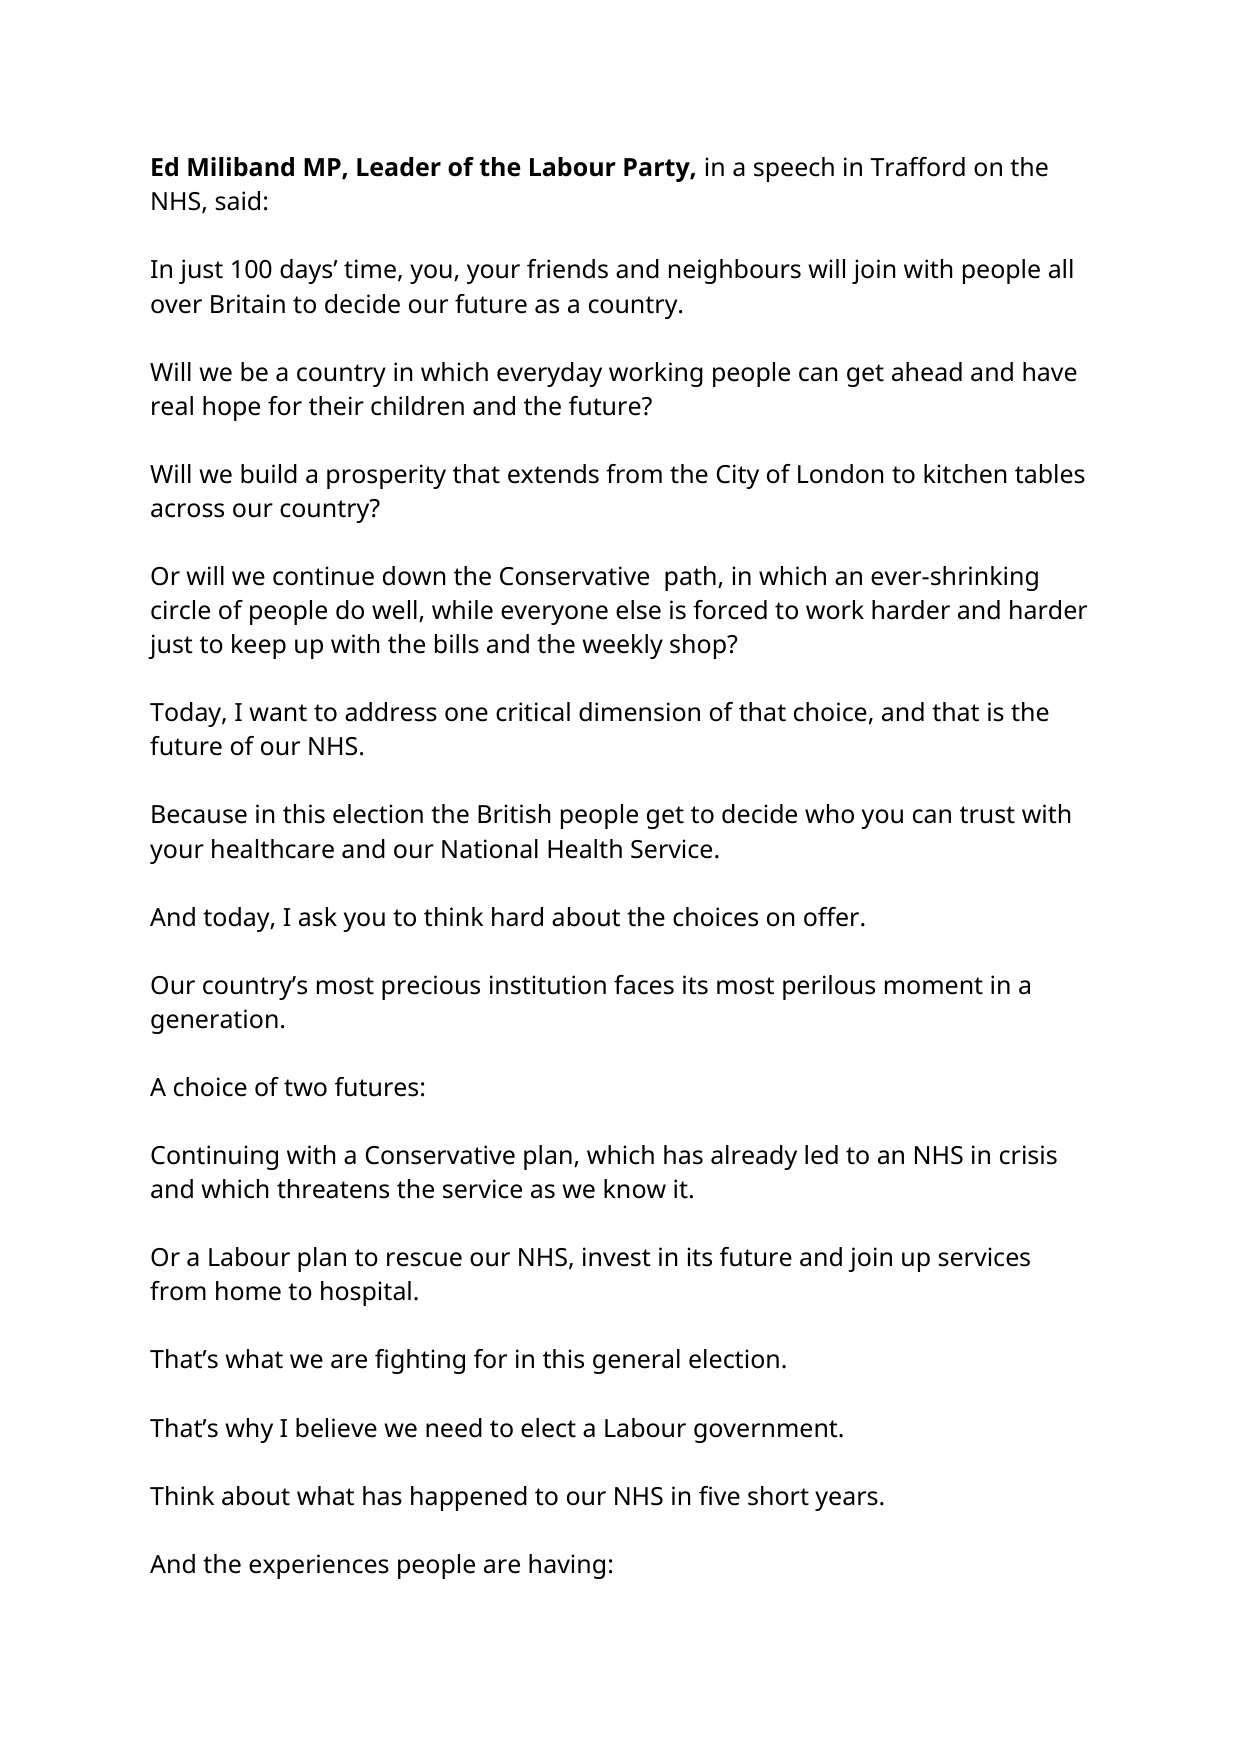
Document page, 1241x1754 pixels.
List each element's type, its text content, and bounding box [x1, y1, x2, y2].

text Or will we continue down the Conservative path, in which an ever-shrinking circle of people do well, while everyone else is forced to work harder and harder just to keep up with the bills and the weekly shop? [150, 559, 1090, 661]
text That’s why I believe we need to elect a Labour government. [150, 1410, 1090, 1444]
text Because in this election the British people get to decide who you can trust with your healthcare and our National Health Service. [150, 797, 1090, 865]
text That’s what we are fighting for in this general election. [150, 1342, 1090, 1376]
text And the experiences people are having: [150, 1547, 1090, 1581]
text Think about what has happened to our NHS in five short years. [150, 1478, 1090, 1512]
text And today, I ask you to think hard about the choices on offer. [150, 899, 1090, 933]
text Or a Labour plan to rescue our NHS, invest in its future and join up services from home to hospital. [150, 1240, 1090, 1308]
text Continuing with a Conservative plan, which has already led to an NHS in crisis and which threatens the service as we know it. [150, 1138, 1090, 1206]
text In just 100 days’ time, you, your friends and neighbours will join with people all over Britain to decide our future as a country. [150, 252, 1090, 320]
text Today, I want to address one critical dimension of that choice, and that is the future of our NHS. [150, 695, 1090, 763]
text Our country’s most precious institution faces its most perilous moment in a generation. [150, 967, 1090, 1036]
text A choice of two futures: [150, 1070, 1090, 1104]
text Ed Miliband MP, Leader of the Labour Party, in a speech in Trafford on the NHS, said: [150, 150, 1090, 218]
text Will we build a prosperity that extends from the City of London to kitchen tables across our country? [150, 457, 1090, 525]
text Will we be a country in which everyday working people can get ahead and have real hope for their children and the future? [150, 354, 1090, 422]
